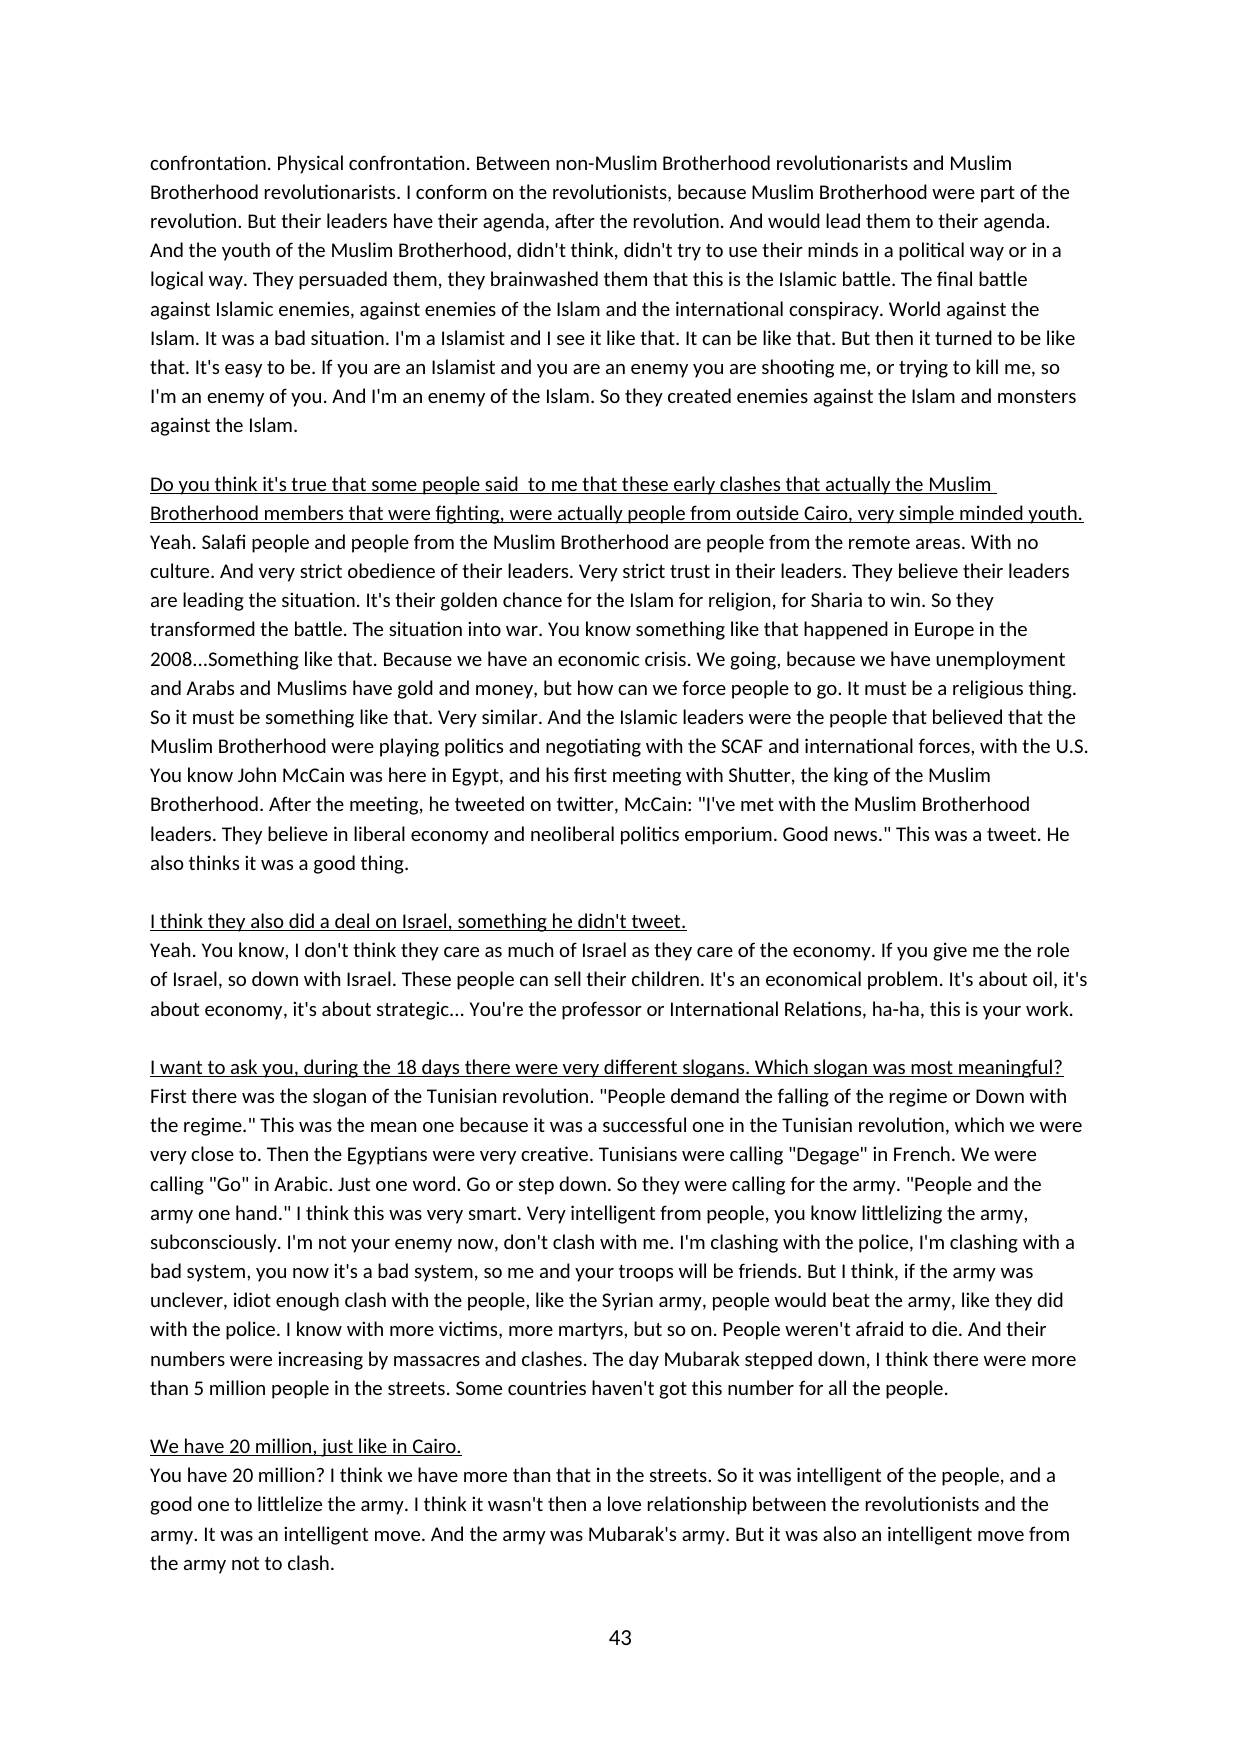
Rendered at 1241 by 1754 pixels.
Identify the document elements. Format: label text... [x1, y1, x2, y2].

text Do you think it's true that some people said to me that these early clashes that actually the Muslim Brotherhood members that were fighting, were actually people from outside Cairo, very simple minded youth. [150, 471, 1090, 525]
text I want to ask you, during the 18 days there were very different slogans. Which slogan was most meaningful? [150, 1054, 1090, 1079]
text Yeah. Salafi people and people from the Muslim Brotherhood are people from the remote areas. With no culture. And very strict obedience of their leaders. Very strict trust in their leaders. They believe their leaders are leading the situation. It's their golden chance for the Islam for religion, for Sharia to win. So they transformed the battle. The situation into war. You know something like that happened in Europe in the 2008...Something like that. Because we have an economic crisis. We going, because we have unemployment and Arabs and Muslims have gold and money, but how can we force people to go. It must be a religious thing. So it must be something like that. Very similar. And the Islamic leaders were the people that believed that the Muslim Brotherhood were playing politics and negotiating with the SCAF and international forces, with the U.S. You know John McCain was here in Egypt, and his first meeting with Shutter, the king of the Muslim Brotherhood. After the meeting, he tweeted on twitter, McCain: "I've met with the Muslim Brotherhood leaders. They believe in liberal economy and neoliberal politics emporium. Good news." This was a tweet. He also thinks it was a good thing. [150, 529, 1090, 875]
text Yeah. You know, I don't think they care as much of Israel as they care of the economy. If you give me the role of Israel, so down with Israel. These people can sell their children. It's an economical problem. It's about oil, it's about economy, it's about strategic... You're the professor or International Relations, ha-ha, this is your work. [150, 937, 1090, 1021]
text I think they also did a deal on Israel, something he didn't tweet. [150, 908, 1090, 934]
text First there was the slogan of the Tunisian revolution. "People demand the falling of the regime or Down with the regime." This was the mean one because it was a successful one in the Tunisian revolution, which we were very close to. Then the Egyptians were very creative. Tunisians were calling "Degage" in French. We were calling "Go" in Arabic. Just one word. Go or step down. So they were calling for the army. "People and the army one hand." I think this was very smart. Very intelligent from people, you know littlelizing the army, subconsciously. I'm not your enemy now, don't clash with me. I'm clashing with the police, I'm clashing with a bad system, you now it's a bad system, so me and your troops will be friends. But I think, if the army was unclever, idiot enough clash with the people, like the Syrian army, people would beat the army, like they did with the police. I know with more victims, more martyrs, but so on. People weren't afraid to die. And their numbers were increasing by massacres and clashes. The day Mubarak stepped down, I think there were more than 5 million people in the streets. Some countries haven't got this number for all the people. [150, 1083, 1090, 1400]
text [150, 150, 1090, 438]
text We have 20 million, just like in Cairo. [150, 1433, 1090, 1459]
text You have 20 million? I think we have more than that in the streets. So it was intelligent of the people, and a good one to littlelize the army. I think it wasn't then a love relationship between the revolutionists and the army. It was an intelligent move. And the army was Mubarak's army. But it was also an intelligent move from the army not to clash. [150, 1462, 1090, 1575]
